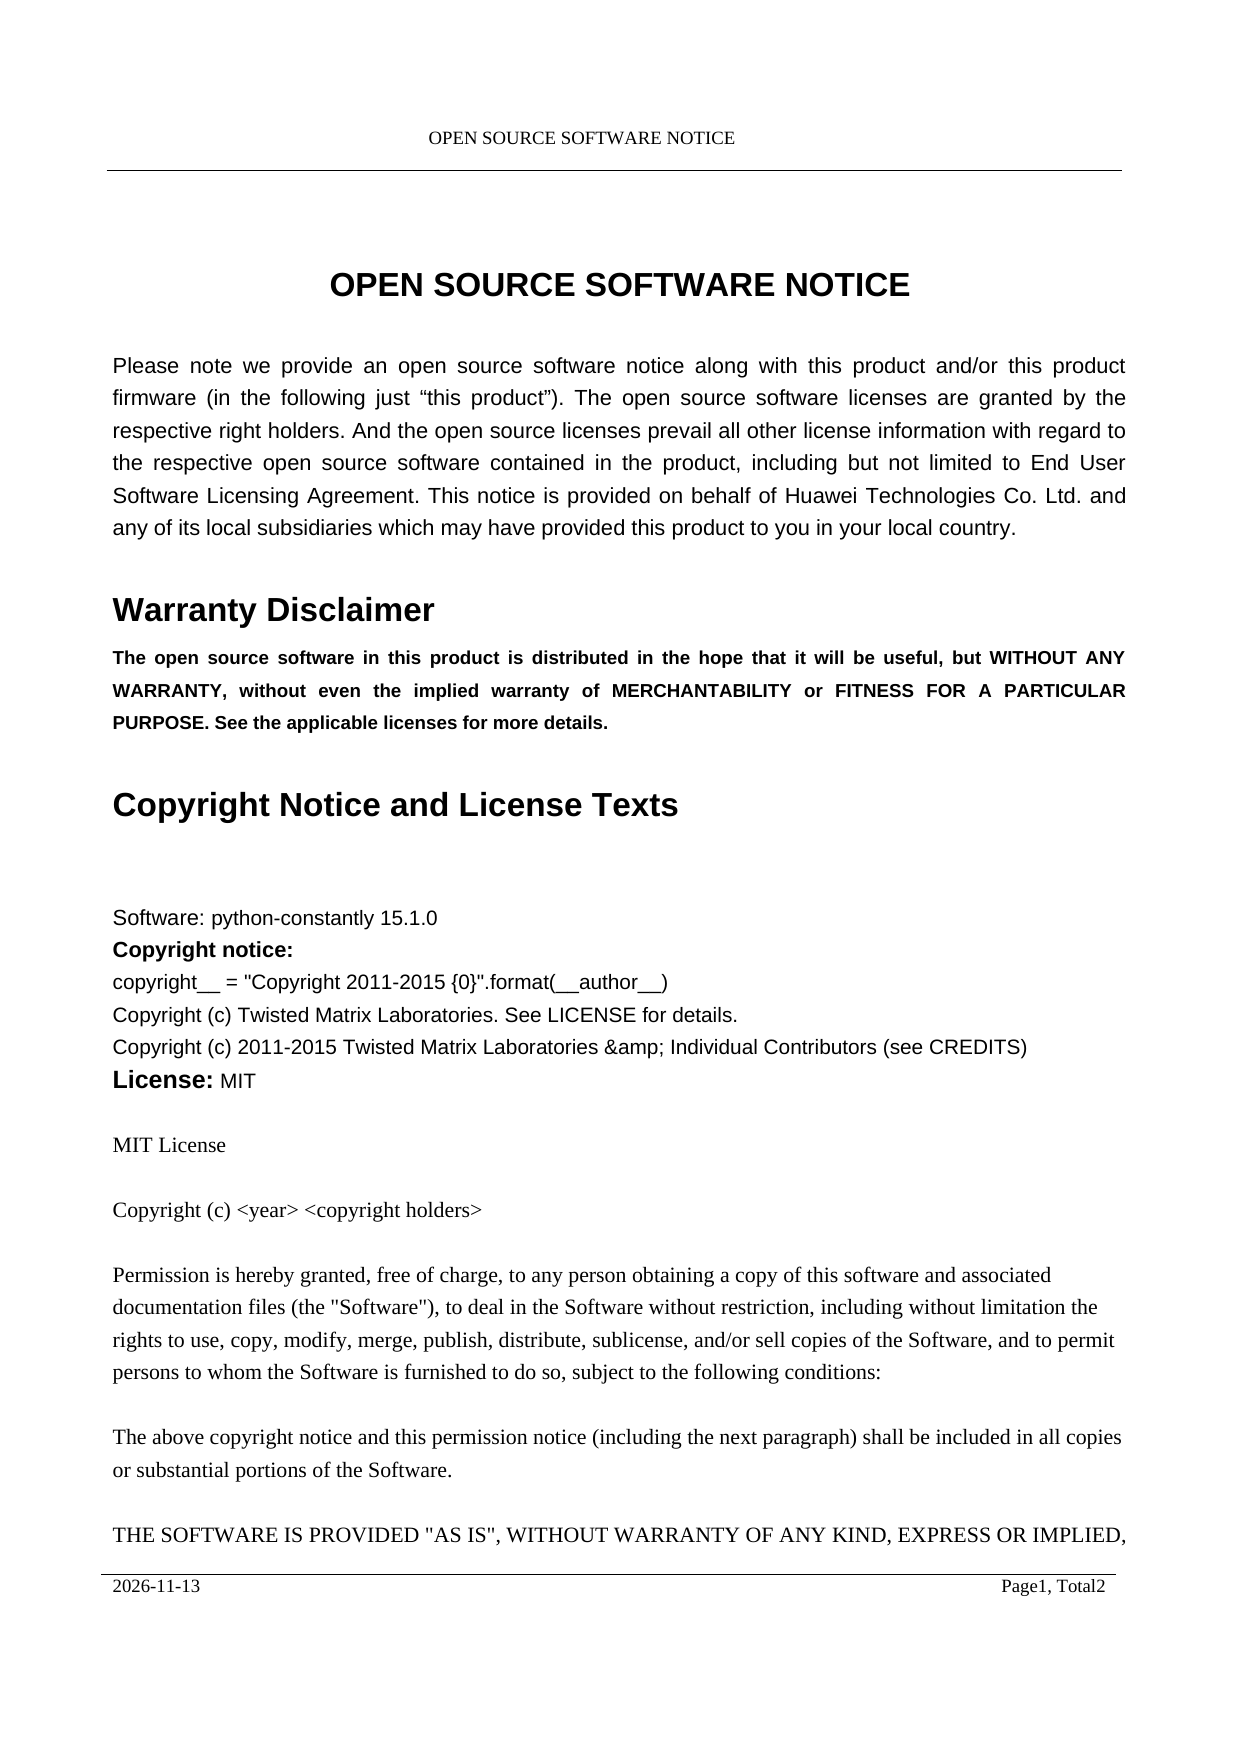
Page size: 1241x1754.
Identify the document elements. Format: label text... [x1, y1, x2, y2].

text Software: python-constantly 15.1.0 [112, 901, 1128, 933]
text Please note we provide an open source software notice along with this product and/or this product firmware (in the following just “this product”). The open source software licenses are granted by the respective right holders. And the open source licenses prevail all other license information with regard to the respective open source software contained in the product, including but not limited to End User Software Licensing Agreement. This notice is provided on behalf of Huawei Technologies Co. Ltd. and any of its local subsidiaries which may have provided this product to you in your local country. [112, 349, 1128, 544]
text OPEN SOURCE SOFTWARE NOTICE [112, 251, 1128, 316]
text copyright__ = "Copyright 2011-2015 {0}".format(__author__) [112, 966, 1128, 998]
text Copyright (c) 2011-2015 Twisted Matrix Laboratories &amp; Individual Contributors (see CREDITS) [112, 1031, 1128, 1063]
text Copyright notice: [112, 933, 1128, 966]
text Warranty Disclaimer [112, 576, 1128, 641]
text Copyright Notice and License Texts [112, 771, 1128, 836]
text Copyright (c) Twisted Matrix Laboratories. See LICENSE for details. [112, 998, 1128, 1031]
text The open source software in this product is distributed in the hope that it will be useful, but WITHOUT ANY WARRANTY, without even the implied warranty of MERCHANTABILITY or FITNESS FOR A PARTICULAR PURPOSE. See the applicable licenses for more details. [112, 641, 1128, 739]
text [112, 1063, 1128, 1551]
